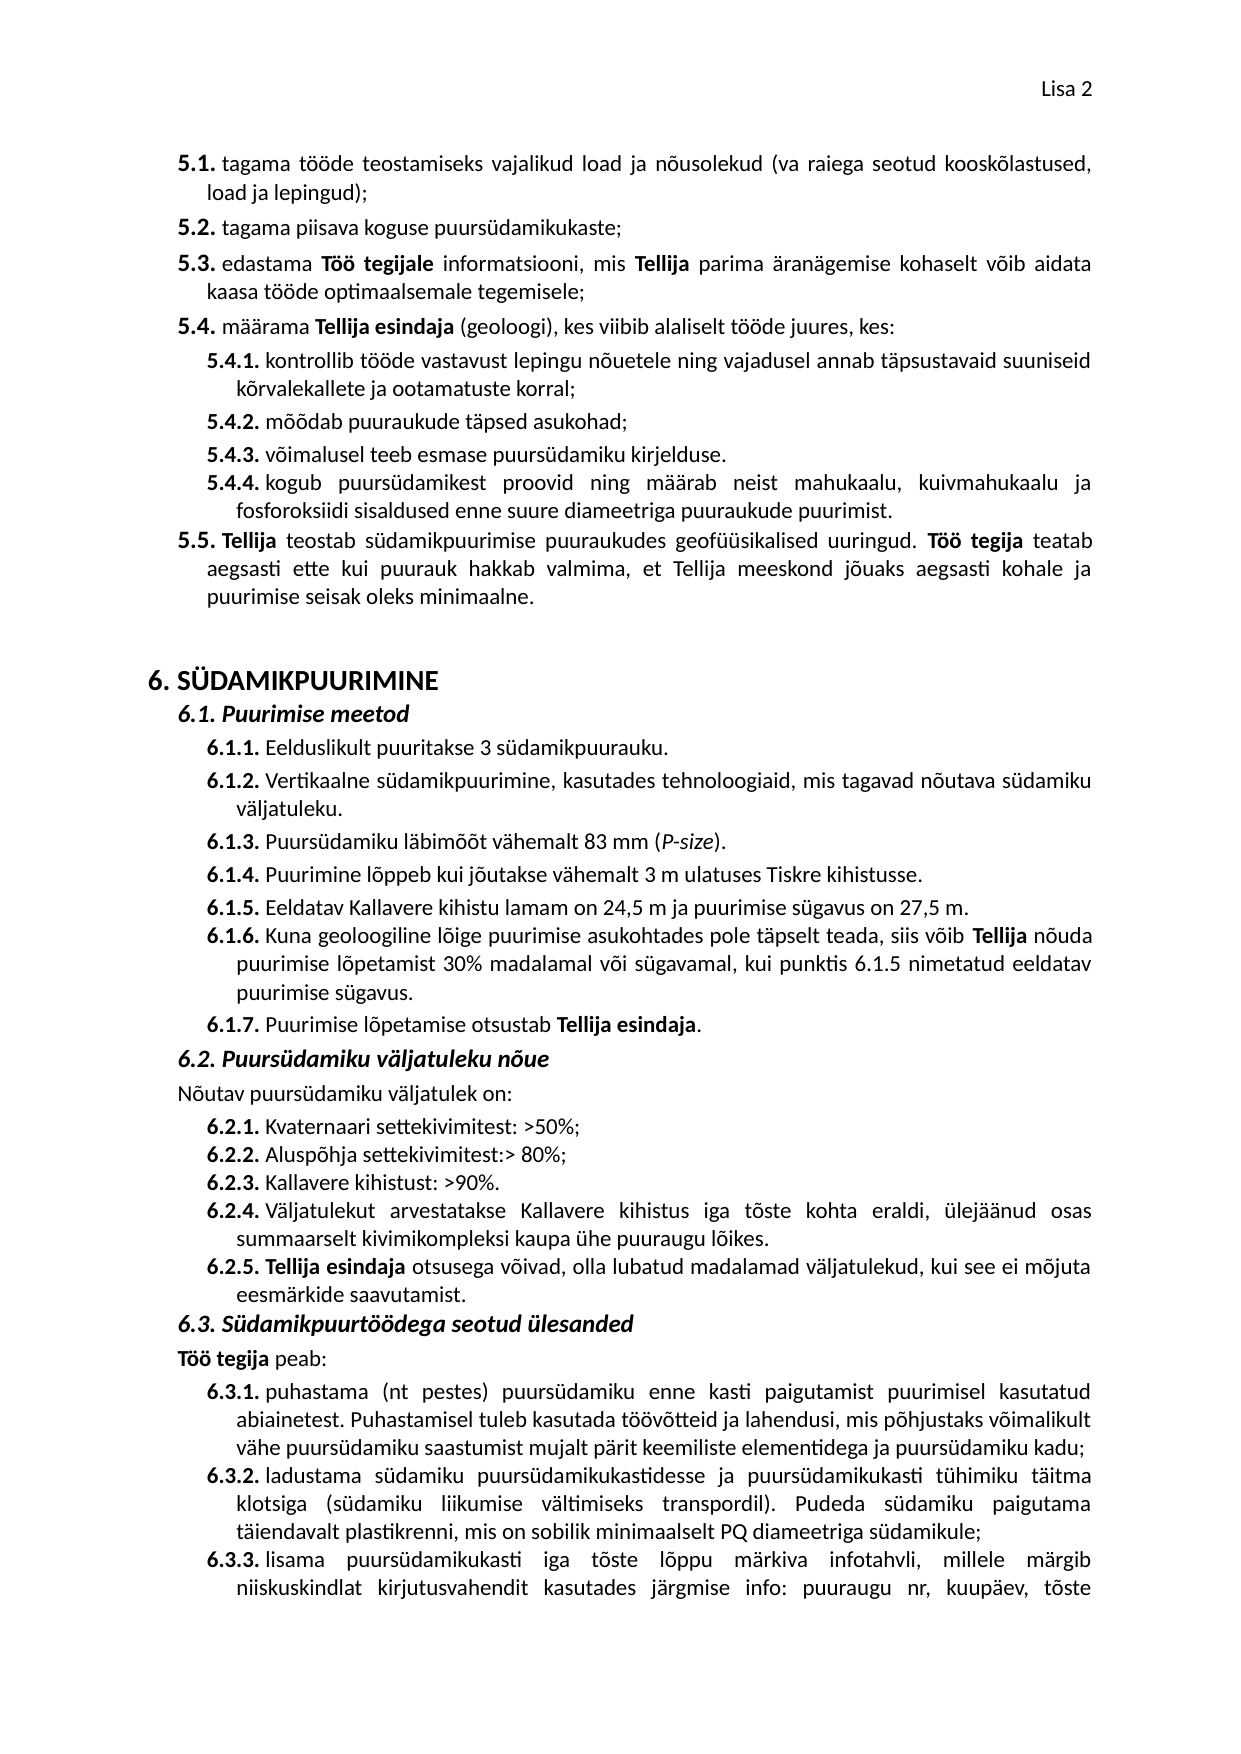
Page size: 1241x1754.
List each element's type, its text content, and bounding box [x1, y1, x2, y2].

list Eelduslikult puuritakse 3 südamikpuurauku. [207, 733, 1093, 761]
list kogub puursüdamikest proovid ning määrab neist mahukaalu, kuivmahukaalu ja fosforoksiidi sisaldused enne suure diameetriga puuraukude puurimist. [207, 468, 1093, 524]
list Kvaternaari settekivimitest: >50%; [207, 1112, 1093, 1140]
list Puurimise lõpetamise otsustab Tellija esindaja. [207, 1011, 1093, 1039]
list Südamikpuurtöödega seotud ülesanded [177, 1308, 1093, 1339]
list võimalusel teeb esmase puursüdamiku kirjelduse. [207, 440, 1093, 468]
list tagama tööde teostamiseks vajalikud load ja nõusolekud (va raiega seotud kooskõlastused, load ja lepingud); [177, 148, 1093, 206]
list Tellija esindaja otsusega võivad, olla lubatud madalamad väljatulekud, kui see ei mõjuta eesmärkide saavutamist. [207, 1252, 1093, 1308]
list puhastama (nt pestes) puursüdamiku enne kasti paigutamist puurimisel kasutatud abiainetest. Puhastamisel tuleb kasutada töövõtteid ja lahendusi, mis põhjustaks võimalikult vähe puursüdamiku saastumist mujalt pärit keemiliste elementidega ja puursüdamiku kadu; [207, 1377, 1093, 1461]
list Vertikaalne südamikpuurimine, kasutades tehnoloogiaid, mis tagavad nõutava südamiku väljatuleku. [207, 766, 1093, 822]
list Puursüdamiku väljatuleku nõue [177, 1044, 1093, 1074]
list Puurimise meetod [177, 698, 1093, 728]
list Puursüdamiku läbimõõt vähemalt 83 mm (P-size). [207, 827, 1093, 856]
list SÜDAMIKPUURIMINE [148, 662, 1093, 698]
list Kallavere kihistust: >90%. [207, 1168, 1093, 1196]
list Puurimine lõppeb kui jõutakse vähemalt 3 m ulatuses Tiskre kihistusse. [207, 861, 1093, 888]
list määrama Tellija esindaja (geoloogi), kes viibib alaliselt tööde juures, kes: [177, 310, 1093, 341]
list ladustama südamiku puursüdamikukastidesse ja puursüdamikukasti tühimiku täitma klotsiga (südamiku liikumise vältimiseks transpordil). Pudeda südamiku paigutama täiendavalt plastikrenni, mis on sobilik minimaalselt PQ diameetriga südamikule; [207, 1461, 1093, 1545]
list Tellija teostab südamikpuurimise puuraukudes geofüüsikalised uuringud. Töö tegija teatab aegsasti ette kui puurauk hakkab valmima, et Tellija meeskond jõuaks aegsasti kohale ja puurimise seisak oleks minimaalne. [177, 524, 1093, 610]
list edastama Töö tegijale informatsiooni, mis Tellija parima äranägemise kohaselt võib aidata kaasa tööde optimaalsemale tegemisele; [177, 247, 1093, 305]
list kontrollib tööde vastavust lepingu nõuetele ning vajadusel annab täpsustavaid suuniseid kõrvalekallete ja ootamatuste korral; [207, 346, 1093, 402]
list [207, 1545, 1093, 1601]
list Aluspõhja settekivimitest:> 80%; [207, 1140, 1093, 1168]
list tagama piisava koguse puursüdamikukaste; [177, 211, 1093, 242]
list Eeldatav Kallavere kihistu lamam on 24,5 m ja puurimise sügavus on 27,5 m. [207, 893, 1093, 922]
list mõõdab puuraukude täpsed asukohad; [207, 407, 1093, 435]
list Kuna geoloogiline lõige puurimise asukohtades pole täpselt teada, siis võib Tellija nõuda puurimise lõpetamist 30% madalamal või sügavamal, kui punktis 6.1.5 nimetatud eeldatav puurimise sügavus. [207, 922, 1093, 1006]
text Nõutav puursüdamiku väljatulek on: [148, 1079, 1093, 1107]
text Töö tegija peab: [148, 1344, 1093, 1372]
list Väljatulekut arvestatakse Kallavere kihistus iga tõste kohta eraldi, ülejäänud osas summaarselt kivimikompleksi kaupa ühe puuraugu lõikes. [207, 1196, 1093, 1252]
